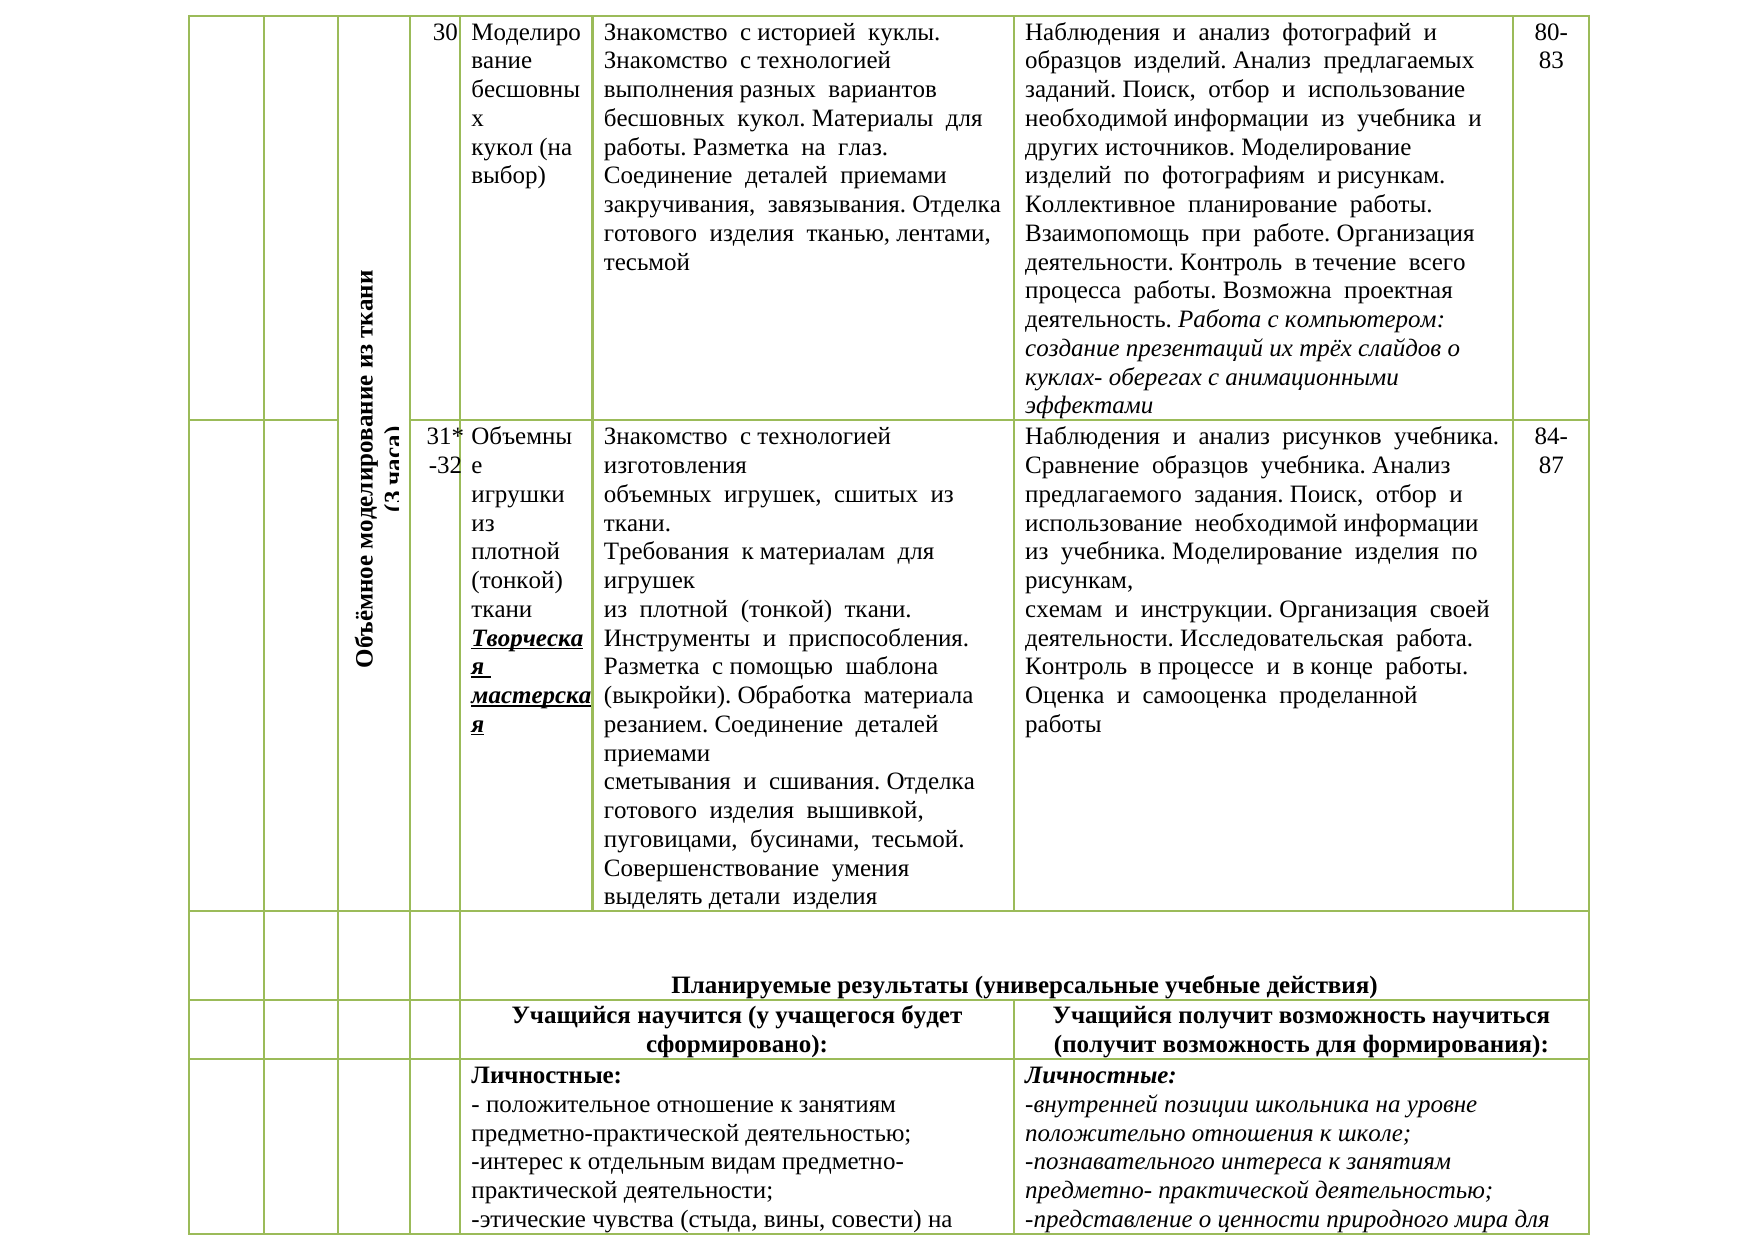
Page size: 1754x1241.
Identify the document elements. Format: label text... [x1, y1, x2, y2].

table_cell Учащийся научится (у учащегося будет сформировано): [461, 1001, 1013, 1058]
table_cell [411, 912, 459, 998]
table_cell [265, 912, 337, 998]
table_cell [265, 17, 337, 419]
table_cell Моделирование бесшовных кукол (на выбор) [461, 17, 591, 419]
table_cell [339, 1060, 409, 1233]
table_cell Знакомство с историей куклы. Знакомство с технологией выполнения разных вариантов бесшовных кукол. Материалы для работы. Разметка на глаз. Соединение деталей приемами закручивания, завязывания. Отделка готового изделия тканью, лентами, тесьмой [594, 17, 1013, 419]
table_cell [411, 1001, 459, 1058]
table_cell [265, 1001, 337, 1058]
table_cell Наблюдения и анализ фотографий и образцов изделий. Анализ предлагаемых заданий. Поиск, отбор и использование необходимой информации из учебника и других источников. Моделирование изделий по фотографиям и рисункам. Коллективное планирование работы. Взаимопомощь при работе. Организация деятельности. Контроль в течение всего процесса работы. Возможна проектная деятельность. Работа с компьютером: создание презентаций их трёх слайдов о куклах- оберегах с анимационными эффектами [1015, 17, 1512, 419]
table_cell [190, 1001, 263, 1058]
table_cell [339, 1001, 409, 1058]
table_cell [265, 1060, 337, 1233]
table_cell [190, 421, 263, 910]
table_cell [411, 1060, 459, 1233]
table_cell Учащийся получит возможность научиться (получит возможность для формирования): [1015, 1001, 1588, 1058]
table_cell [190, 1060, 263, 1233]
table_cell [339, 912, 409, 998]
table_cell Наблюдения и анализ рисунков учебника. Сравнение образцов учебника. Анализ предлагаемого задания. Поиск, отбор и использование необходимой информации из учебника. Моделирование изделия по рисункам, схемам и инструкции. Организация своей деятельности. Исследовательская работа. Контроль в процессе и в конце работы. Оценка и самооценка проделанной работы [1015, 421, 1512, 910]
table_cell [1015, 1060, 1588, 1233]
table_cell 84-87 [1514, 421, 1588, 910]
table_cell [190, 912, 263, 998]
table_cell Планируемые результаты (универсальные учебные действия) [461, 912, 1588, 998]
table_cell 30 [411, 17, 459, 419]
table_cell Объёмное моделирование из ткани (3 часа) [339, 17, 409, 910]
table_cell 80-83 [1514, 17, 1588, 419]
table_cell Знакомство с технологией изготовления объемных игрушек, сшитых из ткани. Требования к материалам для игрушек из плотной (тонкой) ткани. Инструменты и приспособления. Разметка с помощью шаблона (выкройки). Обработка материала резанием. Соединение деталей приемами сметывания и сшивания. Отделка готового изделия вышивкой, пуговицами, бусинами, тесьмой. Совершенствование умения выделять детали изделия [594, 421, 1013, 910]
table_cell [461, 1060, 1013, 1233]
table_cell [265, 421, 337, 910]
table_cell 31* -32 [411, 421, 459, 910]
table_cell Объемные игрушки из плотной (тонкой) ткани Творческая мастерская [461, 421, 591, 910]
table_cell [190, 17, 263, 419]
